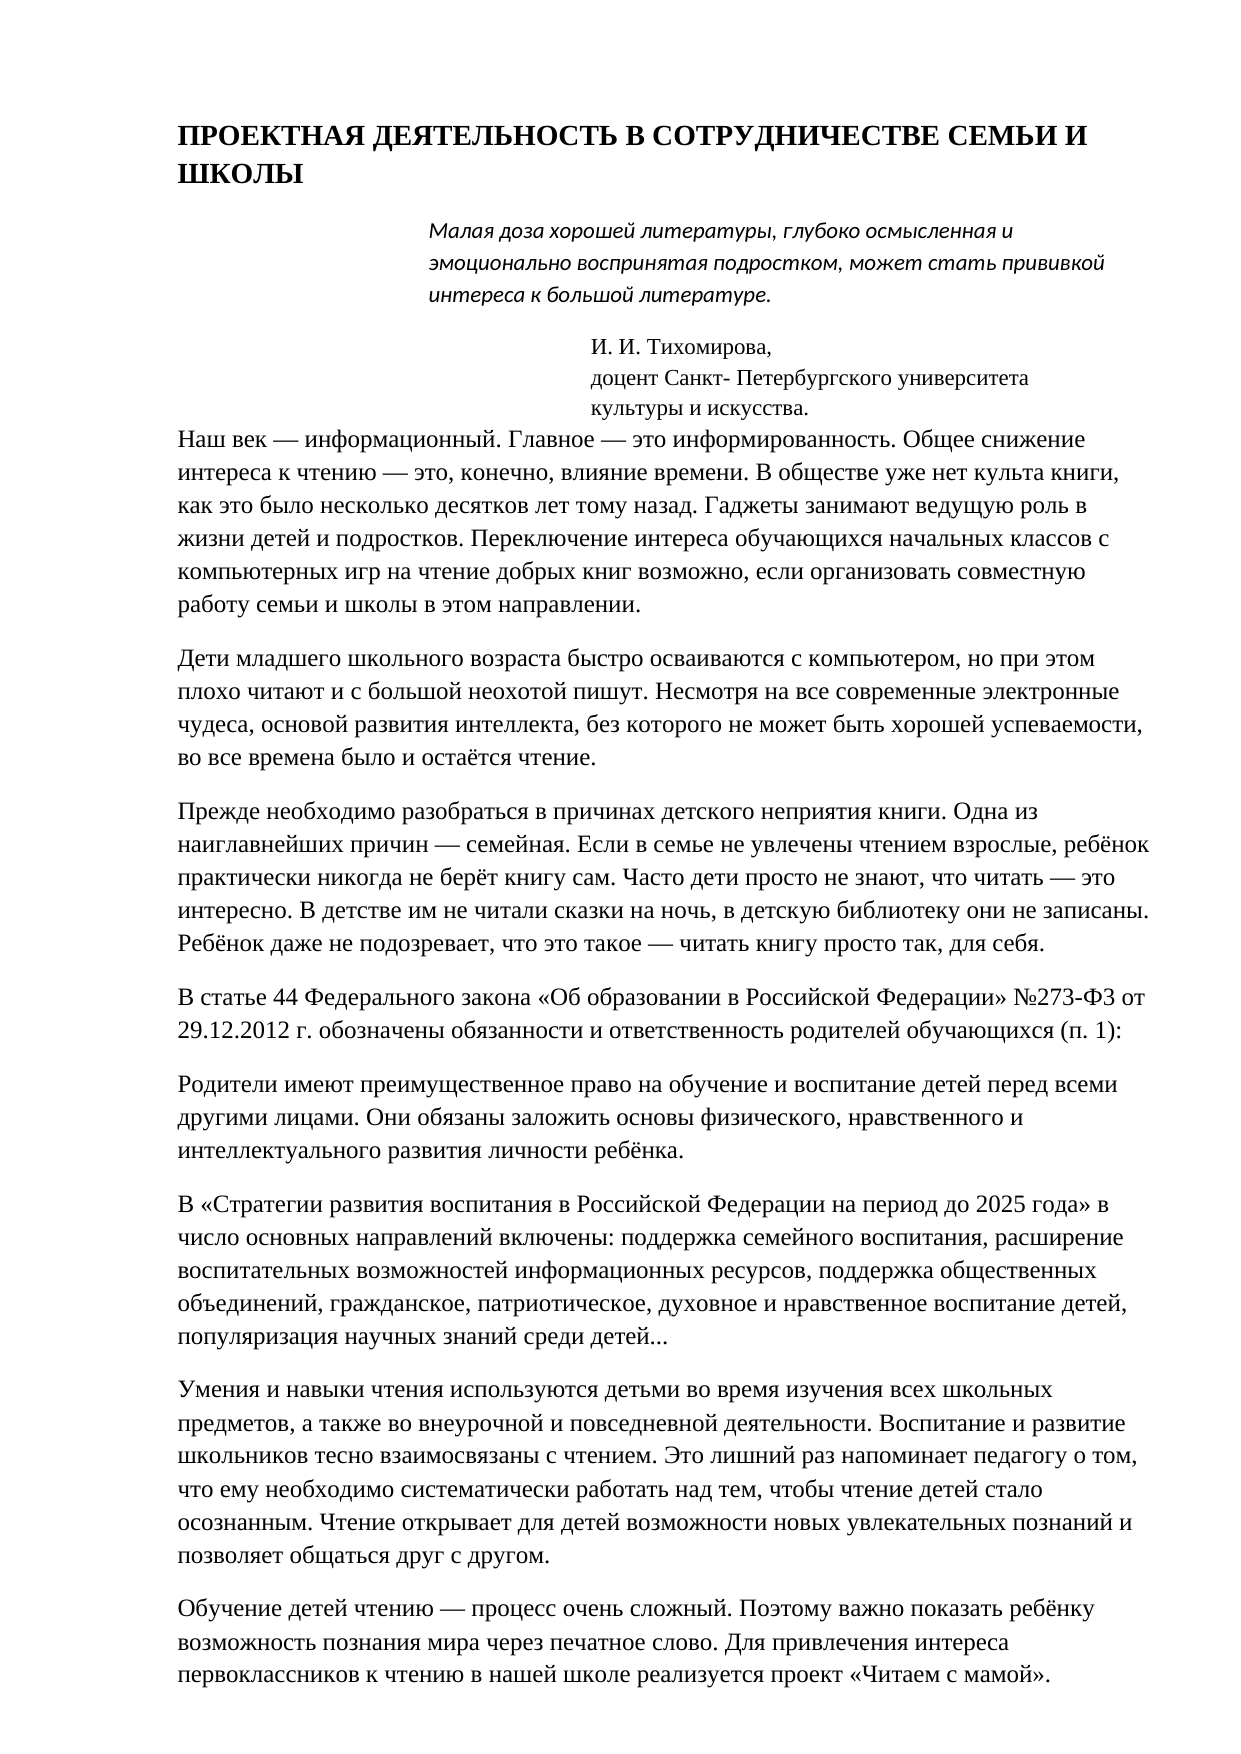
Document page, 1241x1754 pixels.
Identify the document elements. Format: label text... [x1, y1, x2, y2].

text Наш век — информационный. Главное — это информированность. Общее снижение интереса к чтению — это, конечно, влияние времени. В обществе уже нет культа книги, как это было несколько десятков лет тому назад. Гаджеты занимают ведущую роль в жизни детей и подростков. Переключение интереса обучающихся начальных классов с компьютерных игр на чтение добрых книг возможно, если организовать совместную работу семьи и школы в этом направлении. [177, 424, 1152, 618]
text культуры и искусства. [591, 394, 1152, 420]
text Родители имеют преимущественное право на обучение и воспитание детей перед всеми другими лицами. Они обязаны заложить основы физического, нравственного и интеллектуального развития личности ребёнка. [177, 1069, 1152, 1163]
text В «Стратегии развития воспитания в Российской Федерации на период до 2025 года» в число основных направлений включены: поддержка семейного воспитания, расширение воспитательных возможностей информационных ресурсов, поддержка общественных объединений, гражданское, патриотическое, духовное и нравственное воспитание детей, популяризация научных знаний среди детей... [177, 1189, 1152, 1349]
text Малая доза хорошей литературы, глубоко осмысленная и эмоционально воспринятая подростком, может стать прививкой интереса к большой литературе. [428, 216, 1152, 308]
text ПРОЕКТНАЯ ДЕЯТЕЛЬНОСТЬ В СОТРУДНИЧЕСТВЕ СЕМЬИ И ШКОЛЫ [177, 118, 1152, 190]
text Дети младшего школьного возраста быстро осваиваются с компьютером, но при этом плохо читают и с большой неохотой пишут. Несмотря на все современные электронные чудеса, основой развития интеллекта, без которого не может быть хорошей успеваемости, во все времена было и остаётся чтение. [177, 643, 1152, 771]
text Умения и навыки чтения используются детьми во время изучения всех школьных предметов, а также во внеурочной и повседневной деятельности. Воспитание и развитие школьников тесно взаимосвязаны с чтением. Это лишний раз напоминает педагогу о том, что ему необходимо систематически работать над тем, чтобы чтение детей стало осознанным. Чтение открывает для детей возможности новых увлекательных познаний и позволяет общаться друг с другом. [177, 1374, 1152, 1568]
text Прежде необходимо разобраться в причинах детского неприятия книги. Одна из наиглавнейших причин — семейная. Если в семье не увлечены чтением взрослые, ребёнок практически никогда не берёт книгу сам. Часто дети просто не знают, что читать — это интересно. В детстве им не читали сказки на ночь, в детскую библиотеку они не записаны. Ребёнок даже не подозревает, что это такое — читать книгу просто так, для себя. [177, 796, 1152, 957]
text И. И. Тихомирова, доцент Санкт- Петербургского университета [591, 333, 1152, 390]
text В статье 44 Федерального закона «Об образовании в Российской Федерации» №273-Ф3 от 29.12.2012 г. обозначены обязанности и ответственность родителей обучающихся (п. 1): [177, 982, 1152, 1044]
text Обучение детей чтению — процесс очень сложный. Поэтому важно показать ребёнку возможность познания мира через печатное слово. Для привлечения интереса первоклассников к чтению в нашей школе реализуется проект «Читаем с мамой». [177, 1593, 1152, 1688]
